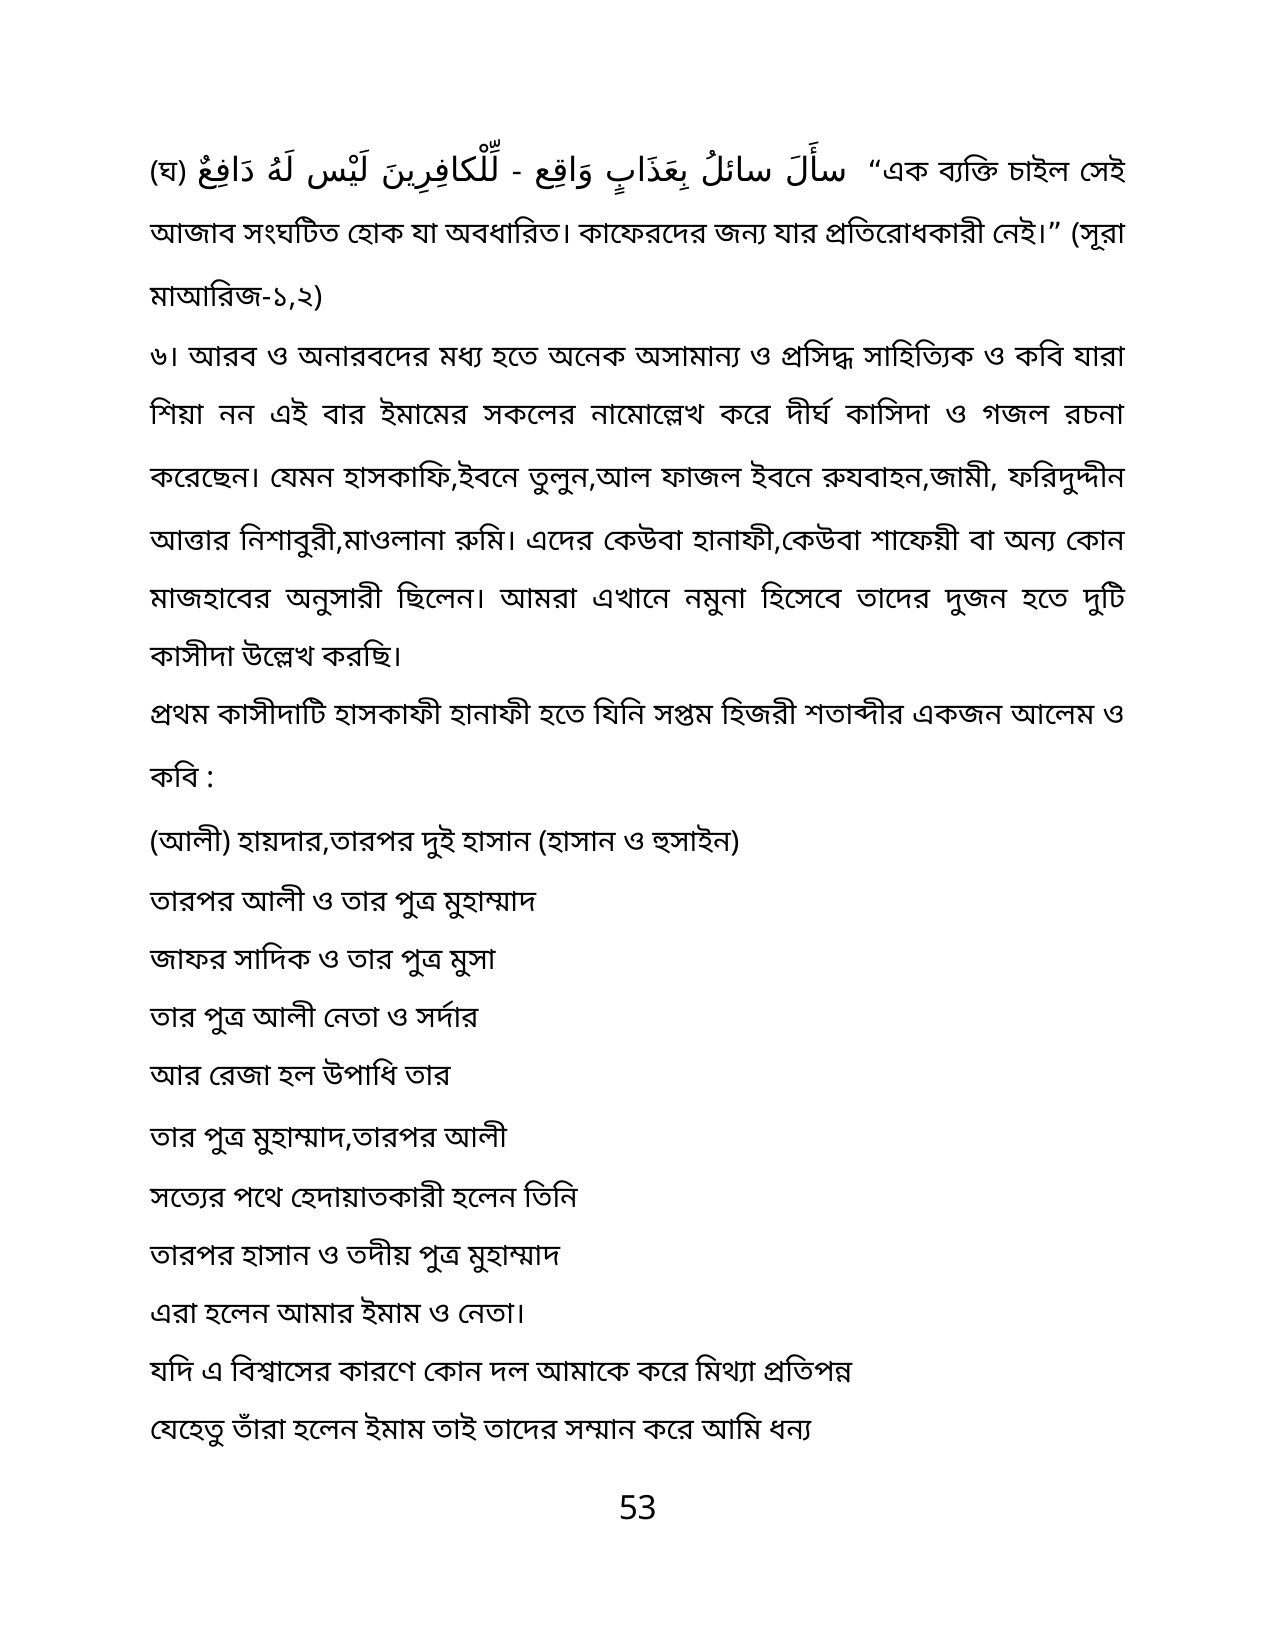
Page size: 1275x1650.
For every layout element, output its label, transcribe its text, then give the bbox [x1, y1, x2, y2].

text প্রথম কাসীদাটি হাসকাফী হানাফী হতে যিনি সপ্তম হিজরী শতাব্দীর একজন আলেম ও কবি : [150, 697, 1125, 799]
text তারপর হাসান ও তদীয় পুত্র মুহাম্মাদ [150, 1239, 1125, 1277]
text তার পুত্র মুহাম্মাদ,তারপর আলী [150, 1116, 1125, 1159]
text (ঘ) سأَلَ سائلُ بِعَذَابٍ وَاقِع‏ - لِّلْكافِرِينَ لَيْس لَهُ دَافِعٌ‏ “এক ব্যক্তি চাইল সেই আজাব সংঘটিত হোক যা অবধারিত। কাফেরদের জন্য যার প্রতিরোধকারী নেই।” (সূরা মাআরিজ-১,২) [150, 150, 1125, 319]
text সত্যের পথে হেদায়াতকারী হলেন তিনি [150, 1181, 1125, 1219]
text এরা হলেন আমার ইমাম ও নেতা। [150, 1297, 1125, 1335]
text আর রেজা হল উপাধি তার [150, 1058, 1125, 1097]
text তার পুত্র আলী নেতা ও সর্দার [150, 1001, 1125, 1039]
text যদি এ বিশ্বাসের কারণে কোন দল আমাকে করে মিথ্যা প্রতিপন্ন [150, 1355, 1125, 1393]
text জাফর সাদিক ও তার পুত্র মুসা [150, 943, 1125, 981]
text (আলী) হায়দার,তারপর দুই হাসান (হাসান ও হুসাইন) [150, 820, 1125, 863]
text ৬। আরব ও অনারবদের মধ্য হতে অনেক অসামান্য ও প্রসিদ্ধ সাহিত্যিক ও কবি যারা শিয়া নন এই বার ইমামের সকলের নামোল্লেখ করে দীর্ঘ কাসিদা ও গজল রচনা করেছেন। যেমন হাসকাফি,ইবনে তুলুন,আল ফাজল ইবনে রুযবাহন,জামী, ফরিদুদ্দীন আত্তার নিশাবুরী,মাওলানা রুমি। এদের কেউবা হানাফী,কেউবা শাফেয়ী বা অন্য কোন মাজহাবের অনুসারী ছিলেন। আমরা এখানে নমুনা হিসেবে তাদের দুজন হতে দুটি কাসীদা উল্লেখ করছি। [150, 340, 1125, 678]
text যেহেতু তাঁরা হলেন ইমাম তাই তাদের সম্মান করে আমি ধন্য [150, 1413, 1125, 1451]
text তারপর আলী ও তার পুত্র মুহাম্মাদ [150, 885, 1125, 923]
